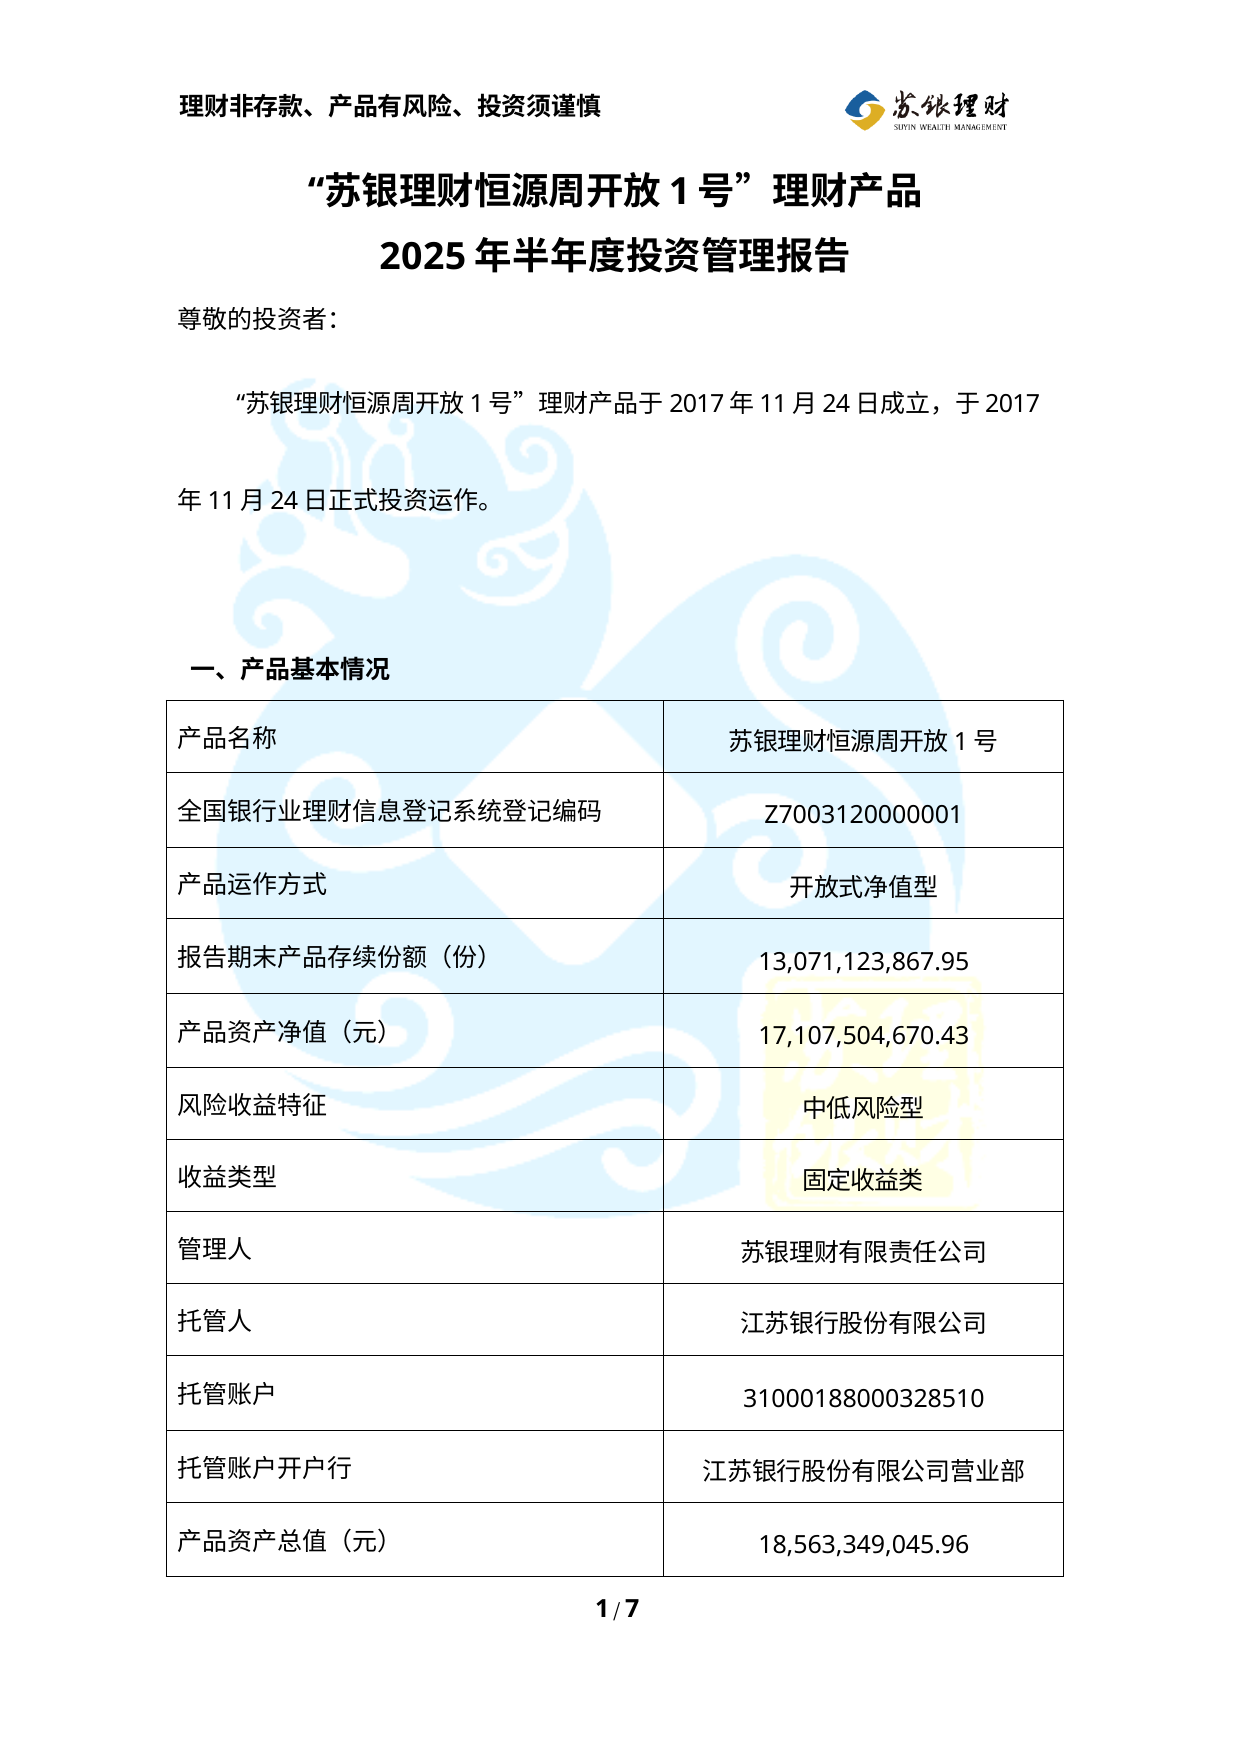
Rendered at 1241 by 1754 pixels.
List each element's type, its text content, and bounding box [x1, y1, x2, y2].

table_cell 托管账户开户行 [167, 1431, 663, 1502]
table_cell 17,107,504,670.43 [664, 994, 1063, 1067]
text 2025年半年度投资管理报告 [177, 221, 1053, 286]
text “苏银理财恒源周开放1号”理财产品于 2017年11月24日成立，于2017年11月24日正式投资运作。 [177, 369, 1053, 531]
table_cell 开放式净值型 [664, 848, 1063, 918]
table_cell Z7003120000001 [664, 773, 1063, 847]
table_cell 江苏银行股份有限公司营业部 [664, 1431, 1063, 1502]
table_cell 苏银理财有限责任公司 [664, 1212, 1063, 1283]
table_header 产品名称 [167, 701, 663, 772]
table_cell 固定收益类 [664, 1140, 1063, 1211]
table_cell 江苏银行股份有限公司 [664, 1284, 1063, 1354]
table_cell 风险收益特征 [167, 1068, 663, 1139]
table_cell 托管账户 [167, 1356, 663, 1430]
table_cell 产品资产净值（元） [167, 994, 663, 1067]
table_cell 产品运作方式 [167, 848, 663, 918]
picture [820, 72, 1039, 143]
subtitle 一、产品基本情况 [190, 635, 1053, 700]
table_cell 产品资产总值（元） [167, 1503, 663, 1576]
text “苏银理财恒源周开放1号”理财产品 [177, 156, 1053, 221]
table_cell 13,071,123,867.95 [664, 919, 1063, 993]
table_cell 报告期末产品存续份额（份） [167, 919, 663, 993]
table_cell 管理人 [167, 1212, 663, 1283]
table_cell 全国银行业理财信息登记系统登记编码 [167, 773, 663, 847]
table_cell 托管人 [167, 1284, 663, 1354]
table_header 苏银理财恒源周开放1号 [664, 701, 1063, 772]
table_cell 收益类型 [167, 1140, 663, 1211]
text 尊敬的投资者： [177, 286, 1053, 351]
table_cell 31000188000328510 [664, 1356, 1063, 1430]
table_cell 18,563,349,045.96 [664, 1503, 1063, 1576]
table_cell 中低风险型 [664, 1068, 1063, 1139]
